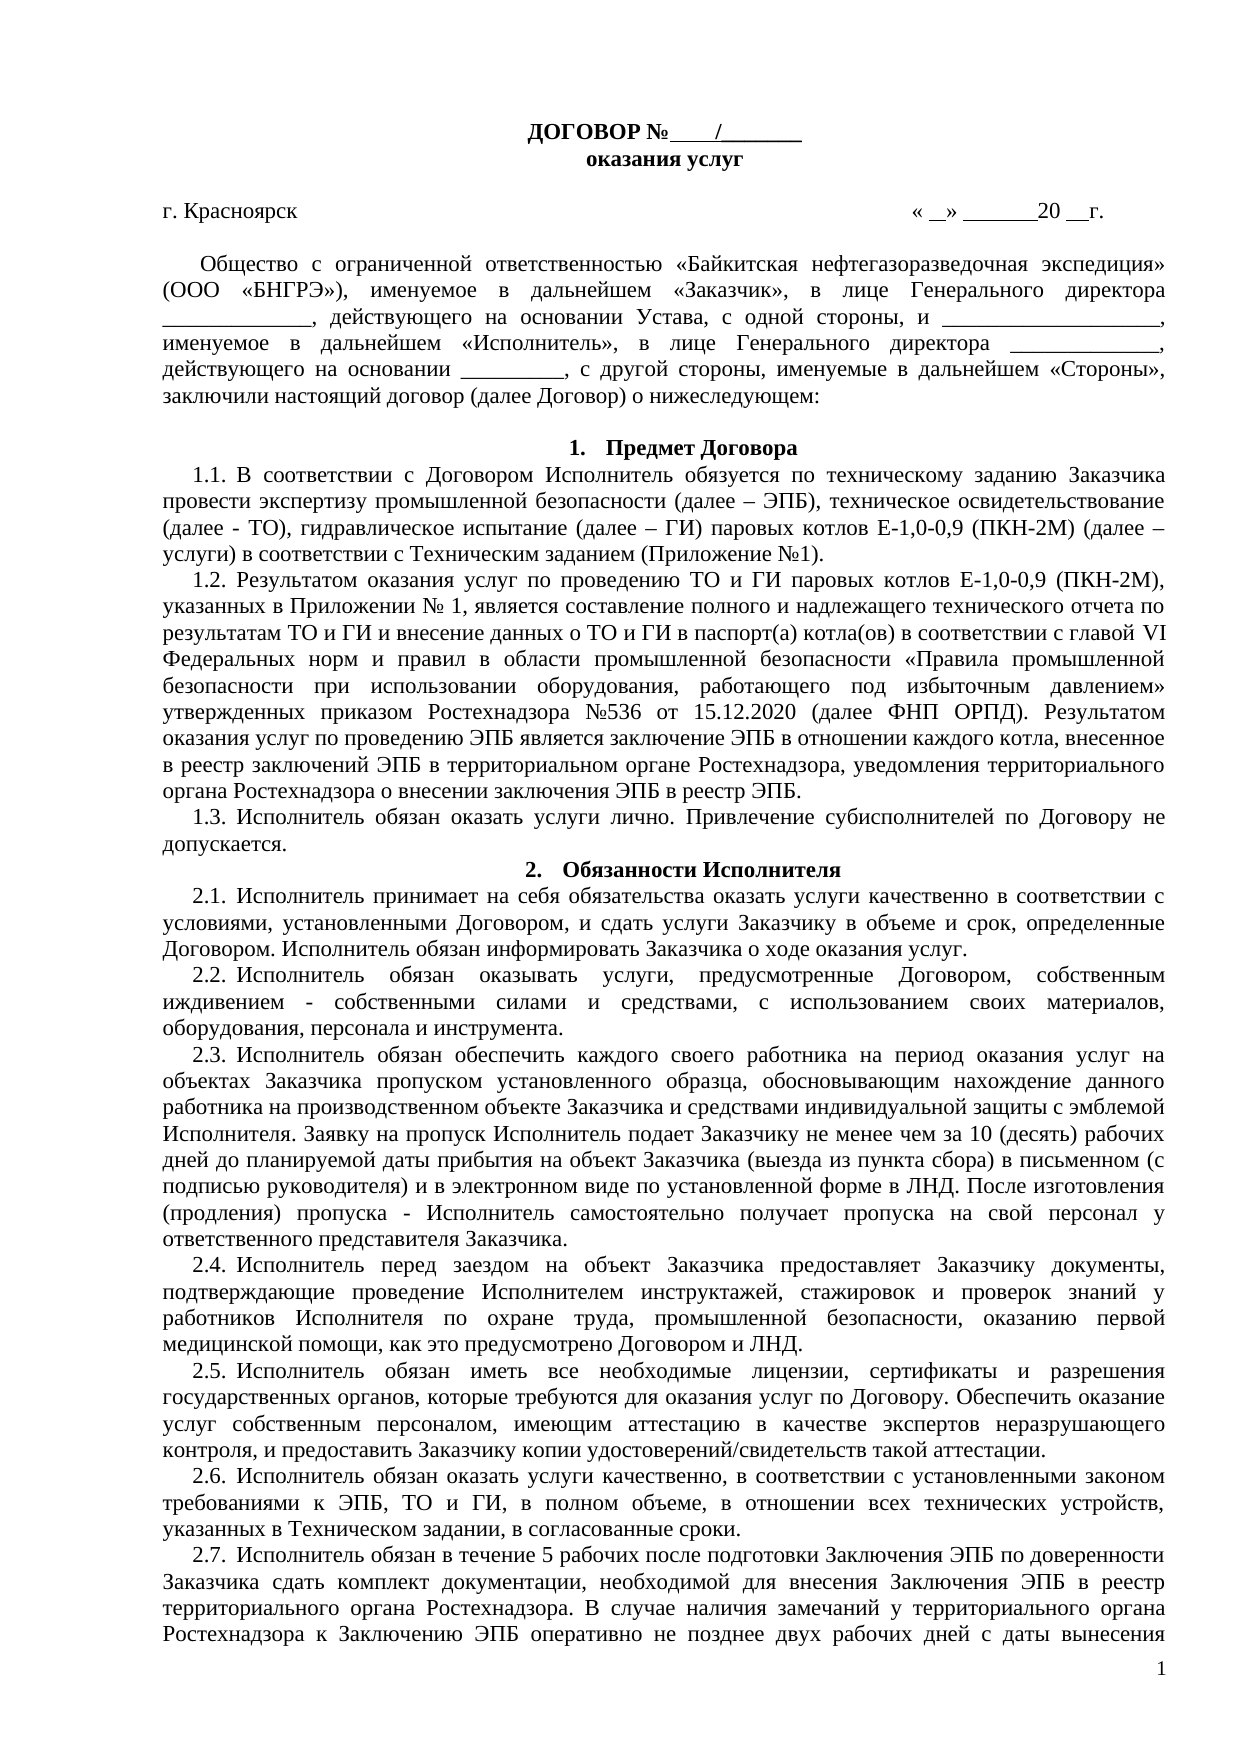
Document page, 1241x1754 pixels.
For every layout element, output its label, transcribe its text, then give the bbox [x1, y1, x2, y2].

list Результатом оказания услуг по проведению ТО и ГИ паровых котлов Е-1,0-0,9 (ПКН-2М), указанных в Приложении № 1, является составление полного и надлежащего технического отчета по результатам ТО и ГИ и внесение данных о ТО и ГИ в паспорт(а) котла(ов) в соответствии с главой VI Федеральных норм и правил в области промышленной безопасности «Правила промышленной безопасности при использовании оборудования, работающего под избыточным давлением» утвержденных приказом Ростехнадзора №536 от 15.12.2020 (далее ФНП ОРПД). Результатом оказания услуг по проведению ЭПБ является заключение ЭПБ в отношении каждого котла, внесенное в реестр заключений ЭПБ в территориальном органе Ростехнадзора, уведомления территориального органа Ростехнадзора о внесении заключения ЭПБ в реестр ЭПБ. [162, 566, 1167, 803]
list Исполнитель перед заездом на объект Заказчика предоставляет Заказчику документы, подтверждающие проведение Исполнителем инструктажей, стажировок и проверок знаний у работников Исполнителя по охране труда, промышленной безопасности, оказанию первой медицинской помощи, как это предусмотрено Договором и ЛНД. [162, 1251, 1167, 1357]
text оказания услуг [162, 144, 1167, 171]
list Исполнитель обязан иметь все необходимые лицензии, сертификаты и разрешения государственных органов, которые требуются для оказания услуг по Договору. Обеспечить оказание услуг собственным персоналом, имеющим аттестацию в качестве экспертов неразрушающего контроля, и предоставить Заказчику копии удостоверений/свидетельств такой аттестации. [162, 1357, 1167, 1462]
list Исполнитель обязан оказать услуги качественно, в соответствии с установленными законом требованиями к ЭПБ, ТО и ГИ, в полном объеме, в отношении всех технических устройств, указанных в Техническом задании, в согласованные сроки. [162, 1462, 1167, 1541]
text Общество с ограниченной ответственностью «Байкитская нефтегазоразведочная экспедиция» (ООО «БНГРЭ»), именуемое в дальнейшем «Заказчик», в лице Генерального директора _____________, действующего на основании Устава, с одной стороны, и ___________________, именуемое в дальнейшем «Исполнитель», в лице Генерального директора _____________, действующего на основании _________, с другой стороны, именуемые в дальнейшем «Стороны», заключили настоящий договор (далее Договор) о нижеследующем: [162, 250, 1167, 408]
list Исполнитель принимает на себя обязательства оказать услуги качественно в соответствии с условиями, установленными Договором, и сдать услуги Заказчику в объеме и срок, определенные Договором. Исполнитель обязан информировать Заказчика о ходе оказания услуг. [162, 882, 1167, 962]
list Исполнитель обязан оказать услуги лично. Привлечение субисполнителей по Договору не допускается. [162, 803, 1167, 856]
text ДОГОВОР № /_______ [162, 118, 1167, 144]
list Исполнитель обязан оказывать услуги, предусмотренные Договором, собственным иждивением - собственными силами и средствами, с использованием своих материалов, оборудования, персонала и инструмента. [162, 962, 1167, 1041]
text г. Красноярск « » 20 г. [162, 197, 1167, 224]
list Исполнитель обязан обеспечить каждого своего работника на период оказания услуг на объектах Заказчика пропуском установленного образца, обосновывающим нахождение данного работника на производственном объекте Заказчика и средствами индивидуальной защиты с эмблемой Исполнителя. Заявку на пропуск Исполнитель подает Заказчику не менее чем за 10 (десять) рабочих дней до планируемой даты прибытия на объект Заказчика (выезда из пункта сбора) в письменном (с подписью руководителя) и в электронном виде по установленной форме в ЛНД. После изготовления (продления) пропуска - Исполнитель самостоятельно получает пропуска на свой персонал у ответственного представителя Заказчика. [162, 1041, 1167, 1251]
list Предмет Договора [200, 434, 1167, 461]
list В соответствии с Договором Исполнитель обязуется по техническому заданию Заказчика провести экспертизу промышленной безопасности (далее – ЭПБ), техническое освидетельствование (далее - ТО), гидравлическое испытание (далее – ГИ) паровых котлов Е-1,0-0,9 (ПКН-2М) (далее – услуги) в соответствии с Техническим заданием (Приложение №1). [162, 461, 1167, 566]
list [162, 1541, 1167, 1647]
list Обязанности Исполнителя [200, 856, 1167, 882]
